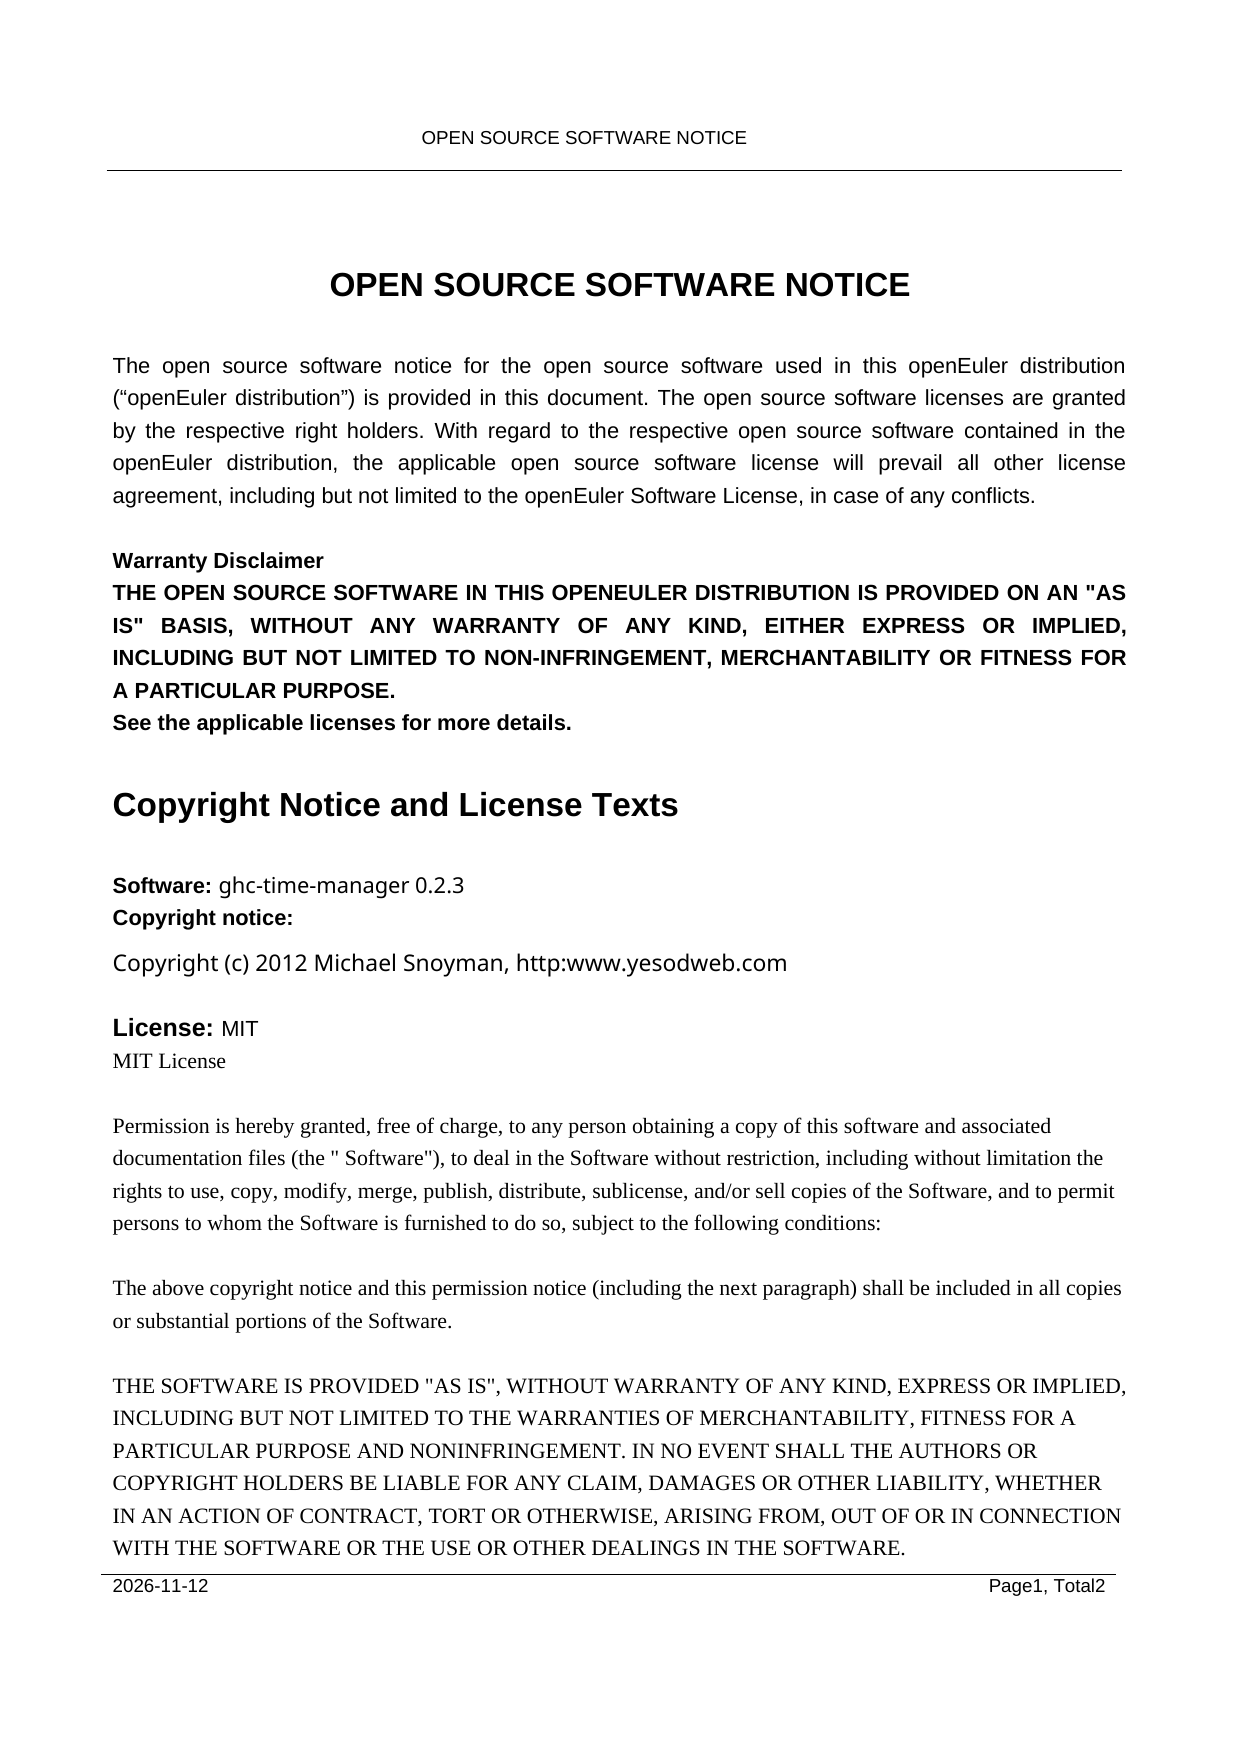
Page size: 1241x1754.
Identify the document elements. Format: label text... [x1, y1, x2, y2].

text License: MIT [112, 1012, 1128, 1044]
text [112, 1044, 1128, 1564]
text Warranty Disclaimer [112, 544, 1128, 576]
text Copyright notice: [112, 901, 1128, 934]
text OPEN SOURCE SOFTWARE NOTICE [112, 251, 1128, 316]
text The open source software notice for the open source software used in this openEuler distribution (“openEuler distribution”) is provided in this document. The open source software licenses are granted by the respective right holders. With regard to the respective open source software contained in the openEuler distribution, the applicable open source software license will prevail all other license agreement, including but not limited to the openEuler Software License, in case of any conflicts. [112, 349, 1128, 511]
text Copyright (c) 2012 Michael Snoyman, http:www.yesodweb.com [112, 947, 1128, 1012]
text THE OPEN SOURCE SOFTWARE IN THIS OPENEULER DISTRIBUTION IS PROVIDED ON AN "AS IS" BASIS, WITHOUT ANY WARRANTY OF ANY KIND, EITHER EXPRESS OR IMPLIED, INCLUDING BUT NOT LIMITED TO NON-INFRINGEMENT, MERCHANTABILITY OR FITNESS FOR A PARTICULAR PURPOSE. See the applicable licenses for more details. [112, 576, 1128, 739]
title Software: ghc-time-manager 0.2.3 [112, 869, 1128, 901]
text Copyright Notice and License Texts [112, 771, 1128, 836]
